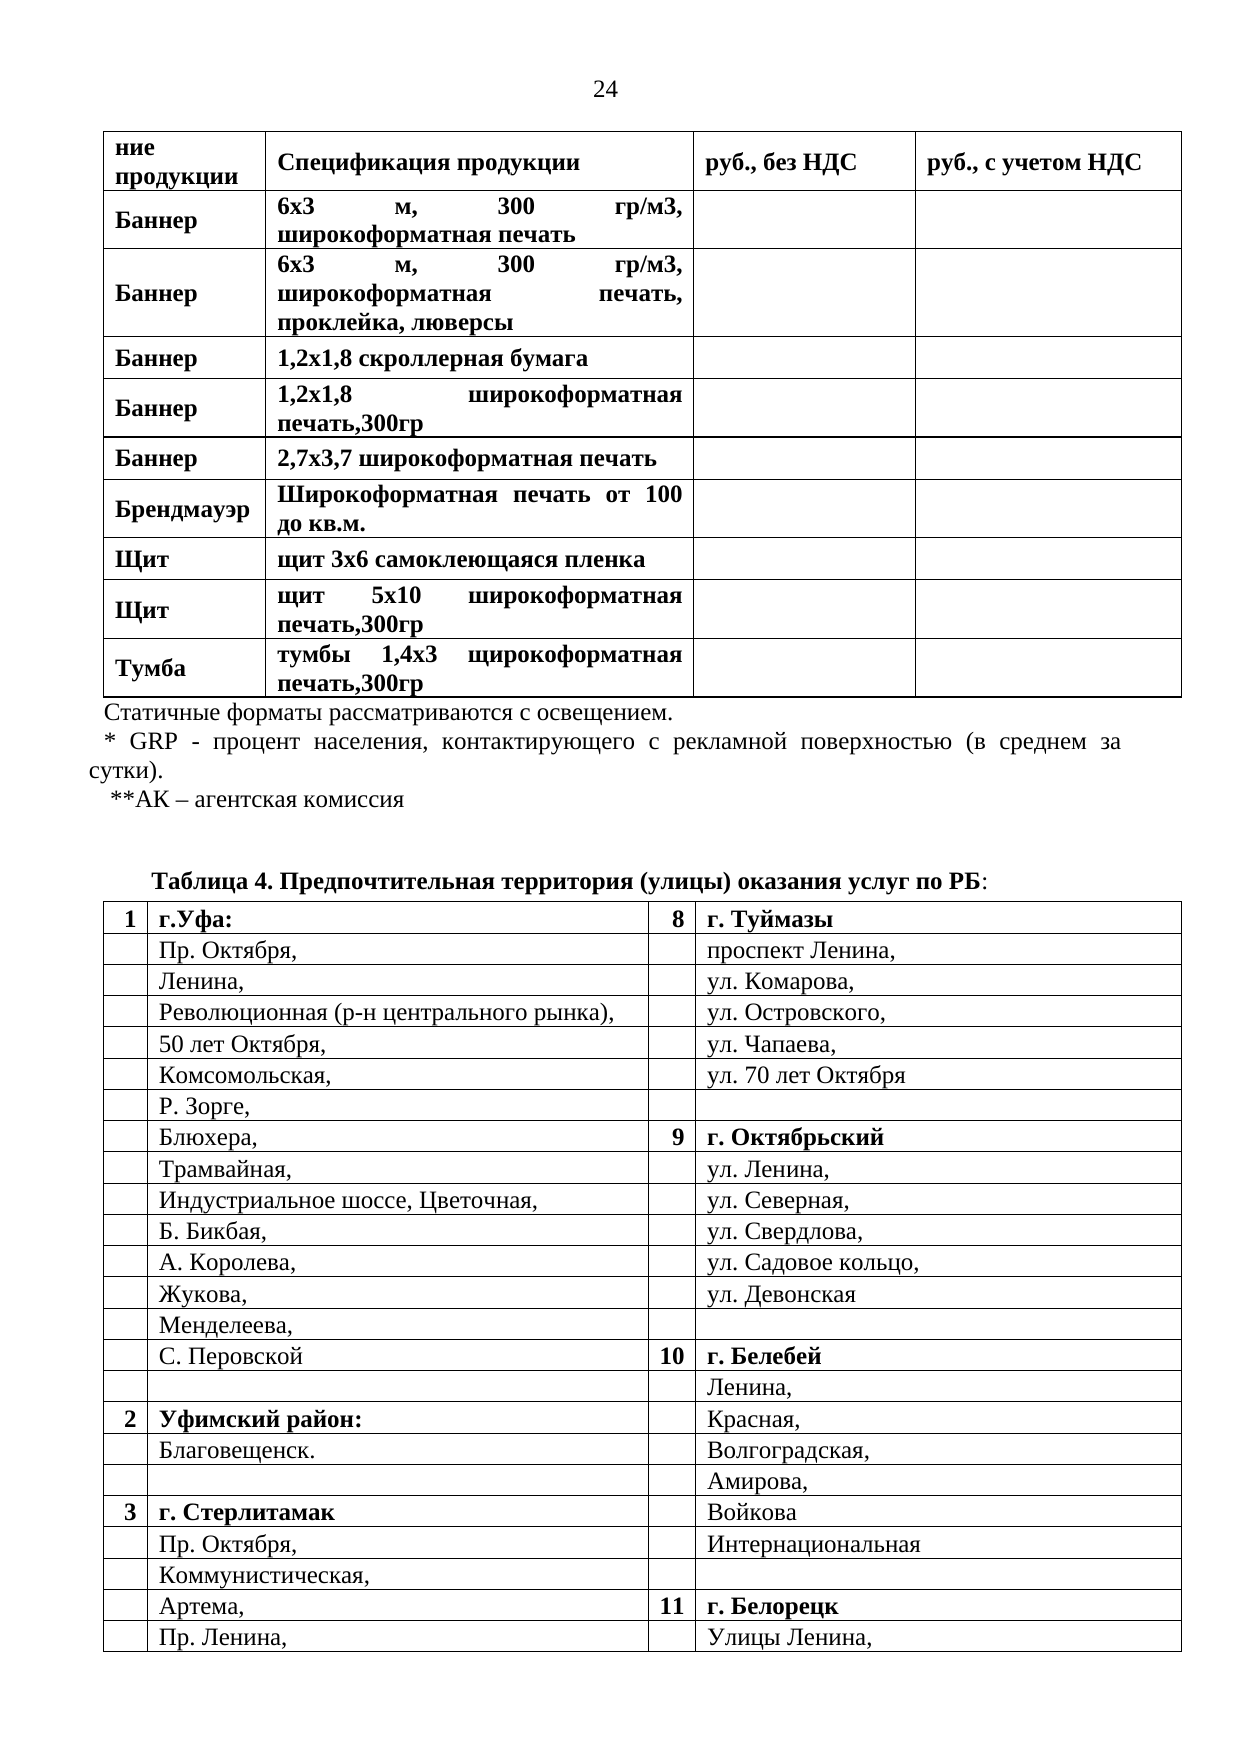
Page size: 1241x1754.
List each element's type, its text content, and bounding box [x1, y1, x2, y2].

table_cell [694, 639, 915, 696]
table_cell [104, 1621, 147, 1651]
table_cell 50 лет Октября, [148, 1027, 648, 1057]
table_cell [649, 1277, 695, 1307]
table_cell Брендмауэр [104, 480, 265, 537]
table_cell [649, 934, 695, 964]
table_cell [916, 249, 1181, 336]
table_cell [649, 965, 695, 995]
table_cell щит 5х10 широкоформатная печать,300гр [266, 580, 693, 638]
table_cell А. Королева, [148, 1246, 648, 1276]
table_cell [104, 1559, 147, 1589]
table_cell [916, 538, 1181, 579]
table_cell С. Перовской [148, 1340, 648, 1370]
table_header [266, 132, 693, 190]
table_cell 9 [649, 1121, 695, 1151]
table_cell [104, 1215, 147, 1245]
table_cell [649, 1621, 695, 1651]
table_cell щит 3х6 самоклеющаяся пленка [266, 538, 693, 579]
table_cell Жукова, [148, 1277, 648, 1307]
table_cell [649, 1559, 695, 1589]
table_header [104, 132, 265, 190]
table_cell ул. Ленина, [696, 1152, 1181, 1182]
table_cell [148, 1371, 648, 1401]
table_cell [104, 996, 147, 1026]
table_cell [916, 639, 1181, 696]
table_cell [649, 1246, 695, 1276]
text * GRP - процент населения, контактирующего с рекламной поверхностью (в среднем за сутки). [89, 726, 1122, 784]
table_cell [104, 1434, 147, 1464]
table_cell Улицы Ленина, [696, 1621, 1181, 1651]
text Таблица 4. Предпочтительная территория (улицы) оказания услуг по РБ: [89, 866, 1122, 895]
table_cell [916, 337, 1181, 378]
table_cell г. Стерлитамак [148, 1496, 648, 1526]
table_cell Артема, [148, 1590, 648, 1620]
table_cell Ленина, [148, 965, 648, 995]
table_cell Индустриальное шоссе, Цветочная, [148, 1184, 648, 1214]
table_cell [649, 1152, 695, 1182]
table_cell [694, 191, 915, 248]
table_cell Ленина, [696, 1371, 1181, 1401]
table_cell [649, 1027, 695, 1057]
text **АК – агентская комиссия [89, 784, 1122, 812]
table_cell тумбы 1,4х3 щирокоформатная печать,300гр [266, 639, 693, 696]
table_cell 2,7х3,7 широкоформатная печать [266, 438, 693, 478]
table_cell [694, 538, 915, 579]
table_cell Щит [104, 538, 265, 579]
table_header 1 [104, 902, 147, 932]
table_cell [104, 1527, 147, 1557]
table_cell [916, 580, 1181, 638]
table_cell ул. 70 лет Октября [696, 1059, 1181, 1089]
table_cell [649, 1434, 695, 1464]
table_cell Менделеева, [148, 1309, 648, 1339]
table_cell [104, 1340, 147, 1370]
table_cell г. Белебей [696, 1340, 1181, 1370]
table_cell 3 [104, 1496, 147, 1526]
table_cell Коммунистическая, [148, 1559, 648, 1589]
table_cell [649, 1371, 695, 1401]
table_cell [104, 1246, 147, 1276]
table_cell Блюхера, [148, 1121, 648, 1151]
table_cell г. Белорецк [696, 1590, 1181, 1620]
table_cell [104, 1465, 147, 1495]
table_cell [694, 337, 915, 378]
table_cell [649, 1090, 695, 1120]
table_cell г. Октябрьский [696, 1121, 1181, 1151]
table_cell Щит [104, 580, 265, 638]
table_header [916, 132, 1181, 190]
table_cell проспект Ленина, [696, 934, 1181, 964]
table_cell [916, 379, 1181, 436]
table_cell Баннер [104, 379, 265, 436]
table_cell Баннер [104, 249, 265, 336]
table_cell [649, 1465, 695, 1495]
table_cell ул. Девонская [696, 1277, 1181, 1307]
table_cell Пр. Октября, [148, 1527, 648, 1557]
table_cell [649, 1059, 695, 1089]
table_cell [104, 965, 147, 995]
table_cell [104, 1090, 147, 1120]
table_cell [649, 1402, 695, 1432]
table_cell [696, 1559, 1181, 1589]
table_cell ул. Комарова, [696, 965, 1181, 995]
table_cell [104, 1184, 147, 1214]
table_cell Трамвайная, [148, 1152, 648, 1182]
table_cell 10 [649, 1340, 695, 1370]
table_cell ул. Чапаева, [696, 1027, 1181, 1057]
table_cell [649, 1184, 695, 1214]
table_cell 1,2х1,8 скроллерная бумага [266, 337, 693, 378]
table_cell Революционная (р-н центрального рынка), [148, 996, 648, 1026]
table_cell [104, 1027, 147, 1057]
table_cell [649, 1496, 695, 1526]
table_cell [916, 438, 1181, 478]
table_cell [696, 1309, 1181, 1339]
table_cell [649, 996, 695, 1026]
table_cell ул. Садовое кольцо, [696, 1246, 1181, 1276]
table_cell [104, 934, 147, 964]
table_cell Амирова, [696, 1465, 1181, 1495]
table_header г. Туймазы [696, 902, 1181, 932]
table_cell Баннер [104, 438, 265, 478]
table_cell [104, 1059, 147, 1089]
table_cell Пр. Октября, [148, 934, 648, 964]
table_cell [649, 1527, 695, 1557]
table_cell 11 [649, 1590, 695, 1620]
table_cell Тумба [104, 639, 265, 696]
table_cell Войкова [696, 1496, 1181, 1526]
table_cell [104, 1121, 147, 1151]
table_cell Пр. Ленина, [148, 1621, 648, 1651]
table_cell [694, 580, 915, 638]
table_cell [694, 438, 915, 478]
table_cell [694, 249, 915, 336]
table_cell Благовещенск. [148, 1434, 648, 1464]
table_cell 6х3 м, 300 гр/м3, широкоформатная печать [266, 191, 693, 248]
table_cell [694, 379, 915, 436]
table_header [694, 132, 915, 190]
table_cell Баннер [104, 191, 265, 248]
table_cell 2 [104, 1402, 147, 1432]
table_cell [916, 480, 1181, 537]
table_cell [649, 1309, 695, 1339]
table_cell ул. Северная, [696, 1184, 1181, 1214]
table_cell Б. Бикбая, [148, 1215, 648, 1245]
table_cell Баннер [104, 337, 265, 378]
table_cell ул. Островского, [696, 996, 1181, 1026]
table_cell [696, 1090, 1181, 1120]
table_cell Комсомольская, [148, 1059, 648, 1089]
table_cell 6х3 м, 300 гр/м3, широкоформатная печать, проклейка, люверсы [266, 249, 693, 336]
table_header 8 [649, 902, 695, 932]
table_cell Волгоградская, [696, 1434, 1181, 1464]
table_cell Красная, [696, 1402, 1181, 1432]
table_cell [694, 480, 915, 537]
table_cell Интернациональная [696, 1527, 1181, 1557]
table_cell [104, 1309, 147, 1339]
table_cell Широкоформатная печать от 100 до кв.м. [266, 480, 693, 537]
table_cell [649, 1215, 695, 1245]
table_cell Уфимский район: [148, 1402, 648, 1432]
table_cell [148, 1465, 648, 1495]
table_cell [104, 1371, 147, 1401]
table_cell 1,2х1,8 широкоформатная печать,300гр [266, 379, 693, 436]
table_cell [916, 191, 1181, 248]
table_header г.Уфа: [148, 902, 648, 932]
table_cell ул. Свердлова, [696, 1215, 1181, 1245]
table_cell [104, 1590, 147, 1620]
table_cell [104, 1152, 147, 1182]
table_cell Р. Зорге, [148, 1090, 648, 1120]
table_cell [104, 1277, 147, 1307]
text Статичные форматы рассматриваются с освещением. [89, 697, 1122, 726]
